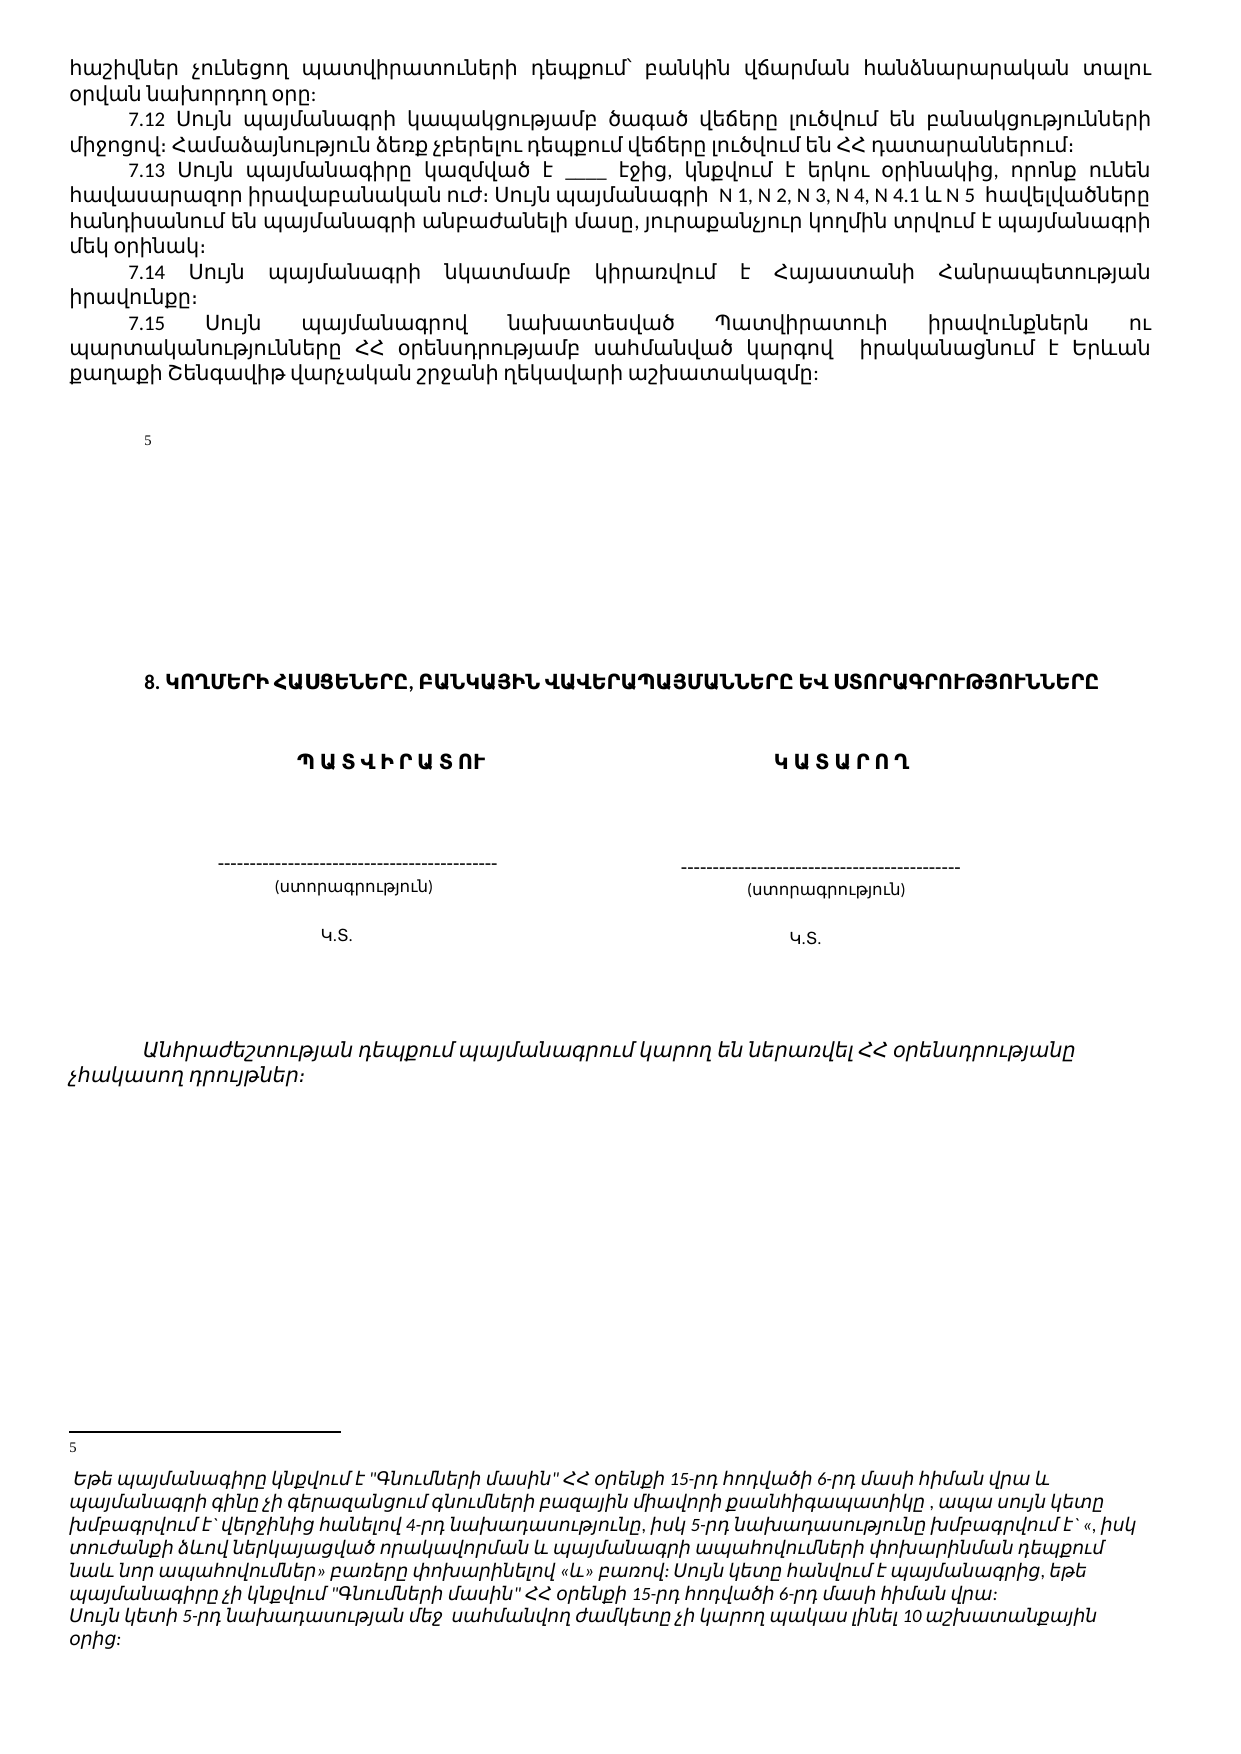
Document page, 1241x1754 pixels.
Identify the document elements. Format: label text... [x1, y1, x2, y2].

text 7.13 Սույն պայմանագիրը կազմված է ____ էջից, կնքվում է երկու օրինակից, որոնք ունեն հավասարազոր իրավաբանական ուժ։ Սույն պայմանագրի N 1, N 2, N 3, N 4, N 4.1 և N 5 հավելվածները հանդիսանում են պայմանագրի անբաժանելի մասը, յուրաքանչյուր կողմին տրվում է պայմանագրի մեկ օրինակ։ [69, 157, 1152, 259]
text 7.12 Սույն պայմանագրի կապակցությամբ ծագած վեճերը լուծվում են բանակցությունների միջոցով։ Համաձայնություն ձեռք չբերելու դեպքում վեճերը լուծվում են ՀՀ դատարաններում։ [69, 106, 1152, 157]
text Անհրաժեշտության դեպքում պայմանագրում կարող են ներառվել ՀՀ օրենսդրությանը չհակասող դրույթներ։ [69, 1037, 1152, 1088]
text 8. ԿՈՂՄԵՐԻ ՀԱՍՑԵՆԵՐԸ, ԲԱՆԿԱՅԻՆ ՎԱՎԵՐԱՊԱՅՄԱՆՆԵՐԸ ԵՎ ՍՏՈՐԱԳՐՈՒԹՅՈՒՆՆԵՐԸ [69, 669, 1152, 695]
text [69, 56, 1152, 106]
text 7.14 Սույն պայմանագրի նկատմամբ կիրառվում է Հայաստանի Հանրապետության իրավունքը։ [69, 259, 1152, 310]
table_header Կ Ա Տ Ա Ր Ո Ղ -------------------------------------------- (ստորագրություն) Կ.Տ. [627, 749, 1056, 1011]
table_header Պ Ա Տ Վ Ի Ր Ա Տ ՈՒ -------------------------------------------- (ստորագրություն) Կ.Տ. [155, 749, 627, 1011]
text 7.15 Սույն պայմանագրով նախատեսված Պատվիրատուի իրավունքներն ու պարտականությունները ՀՀ օրենսդրությամբ սահմանված կարգով իրականացնում է Երևան քաղաքի Շենգավիթ վարչական շրջանի ղեկավարի աշխատակազմը: [69, 310, 1152, 386]
